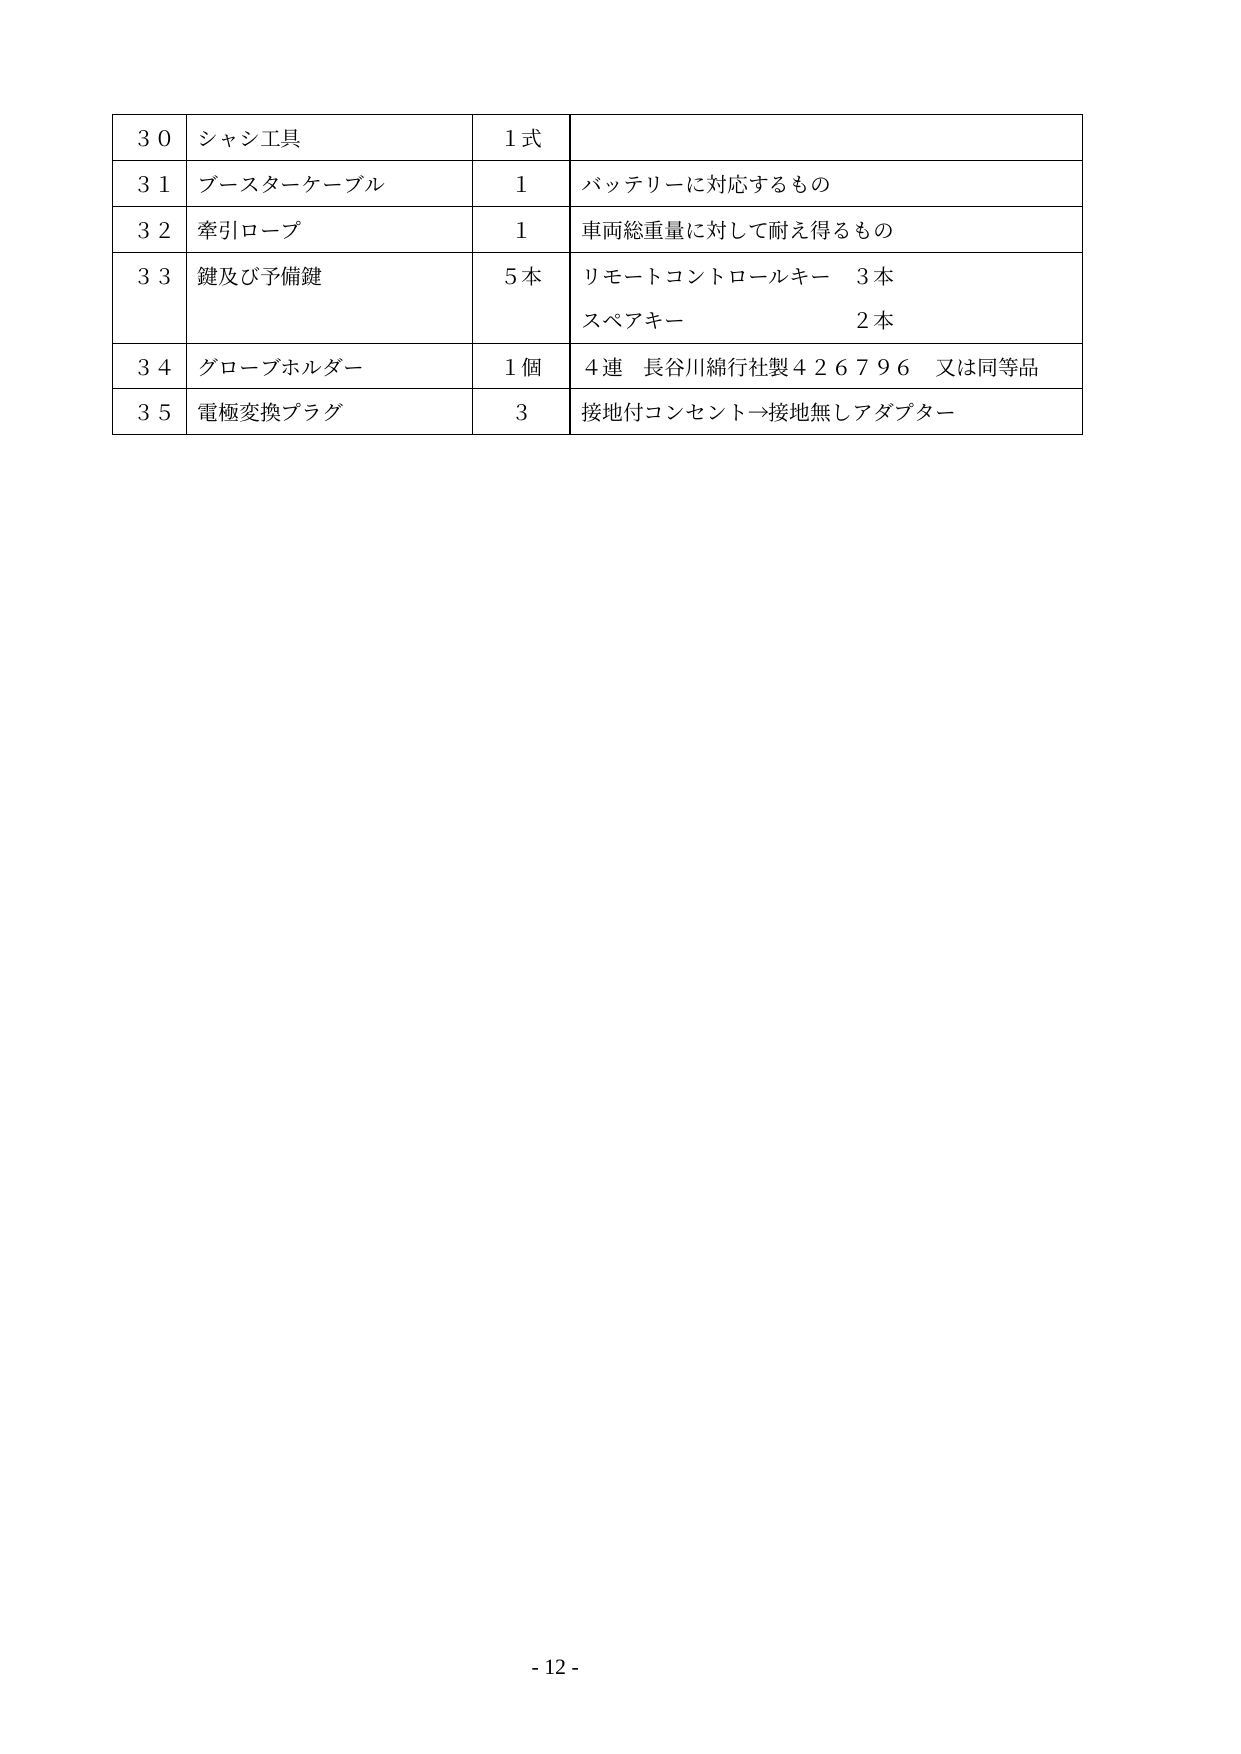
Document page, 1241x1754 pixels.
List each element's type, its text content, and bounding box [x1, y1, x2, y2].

table_cell １個 [473, 344, 569, 388]
table_cell ３ [473, 389, 569, 434]
table_cell シャシ工具 [187, 115, 472, 160]
table_cell １ [473, 207, 569, 252]
table_cell リモートコントロールキー ３本 スペアキー ２本 [571, 253, 1082, 342]
table_cell ３０ [113, 115, 186, 160]
table_cell １ [473, 161, 569, 206]
table_cell 鍵及び予備鍵 [187, 253, 472, 342]
table_cell ５本 [473, 253, 569, 342]
table_cell ３１ [113, 161, 186, 206]
table_cell ブースターケーブル [187, 161, 472, 206]
table_cell ４連 長谷川綿行社製４２６７９６ 又は同等品 [571, 344, 1082, 388]
table_cell ３５ [113, 389, 186, 434]
table_cell ３４ [113, 344, 186, 388]
table_cell 牽引ロープ [187, 207, 472, 252]
table_cell ３３ [113, 253, 186, 342]
table_cell 接地付コンセント→接地無しアダプター [571, 389, 1082, 434]
table_cell [571, 115, 1082, 160]
table_cell グローブホルダー [187, 344, 472, 388]
table_cell 車両総重量に対して耐え得るもの [571, 207, 1082, 252]
table_cell 電極変換プラグ [187, 389, 472, 434]
table_cell ３２ [113, 207, 186, 252]
table_cell １式 [473, 115, 569, 160]
table_cell バッテリーに対応するもの [571, 161, 1082, 206]
